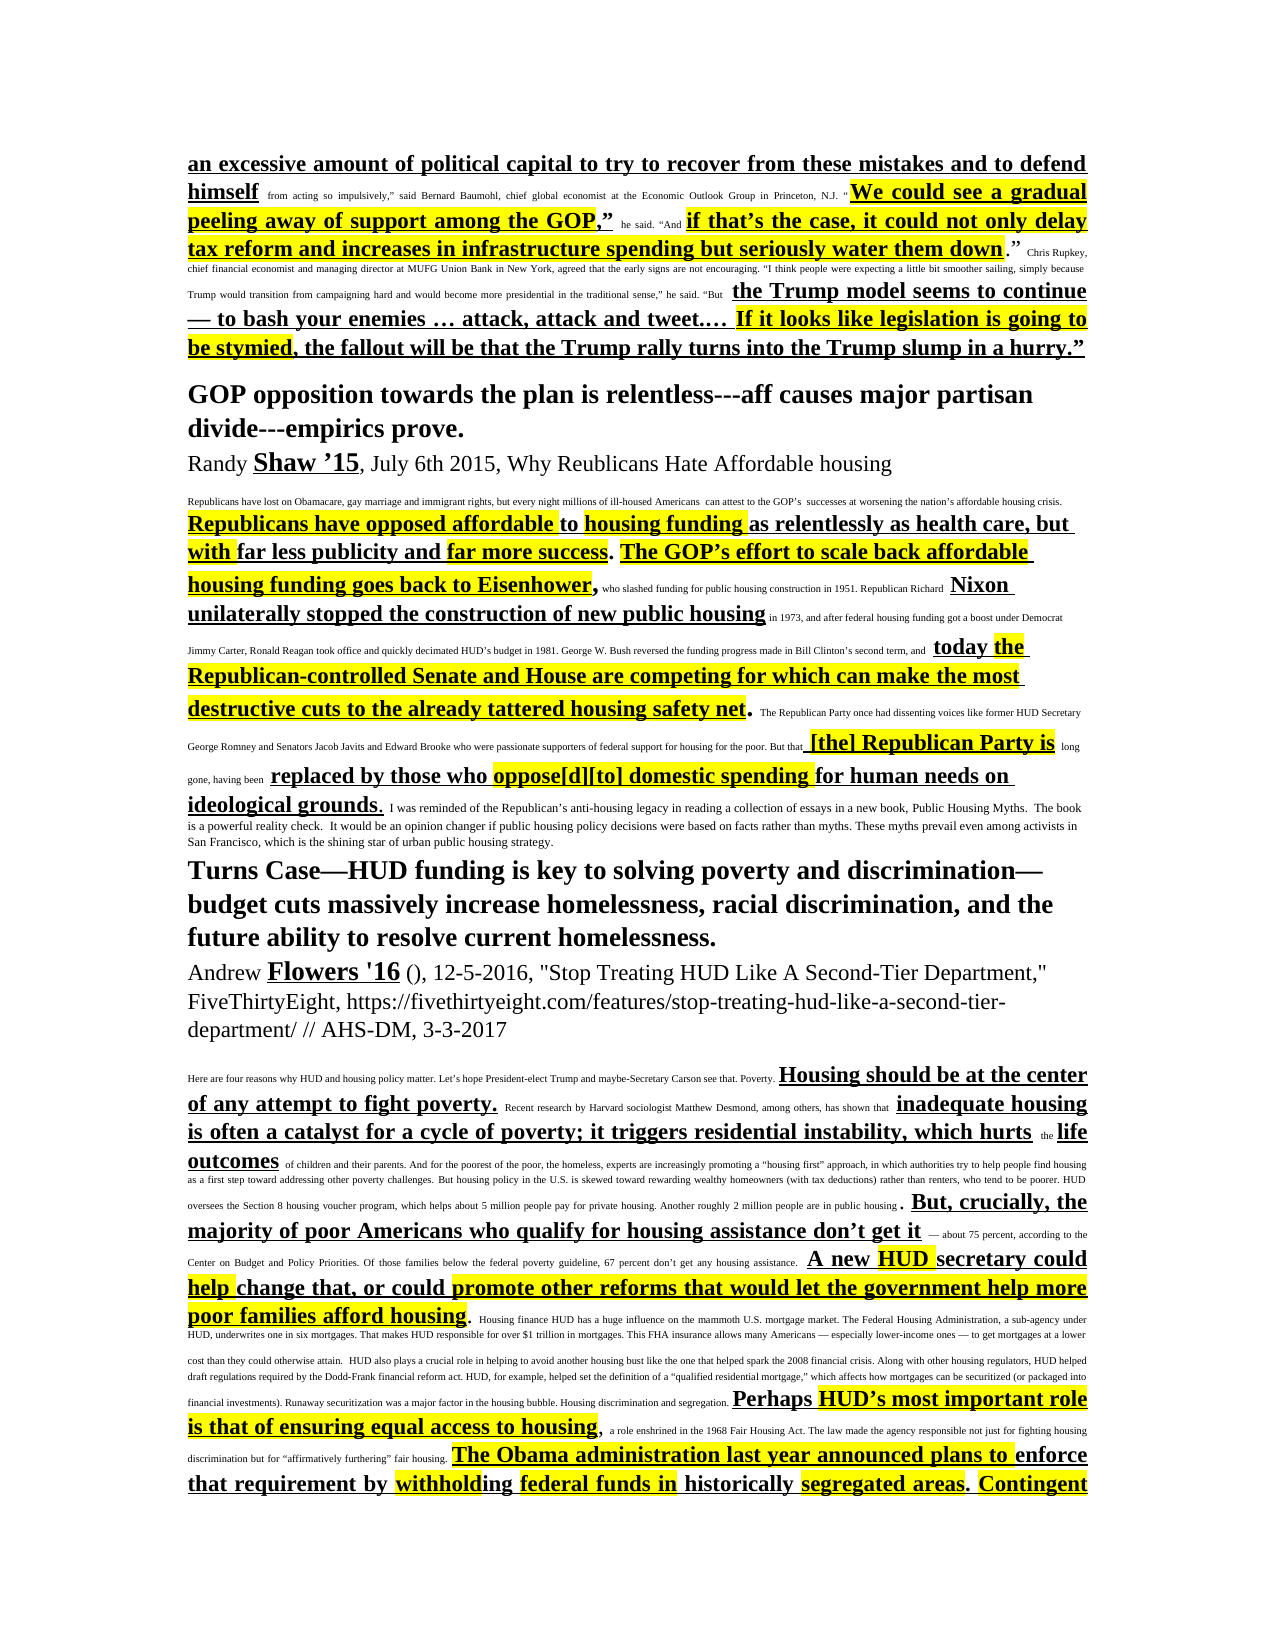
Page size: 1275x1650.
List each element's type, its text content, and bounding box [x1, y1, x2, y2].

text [187, 174, 1087, 328]
subtitle GOP opposition towards the plan is relentless---aff causes major partisan divide---empirics prove. [187, 379, 1087, 443]
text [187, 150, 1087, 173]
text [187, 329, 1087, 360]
text Randy Shaw ’15, July 6th 2015, Why Reublicans Hate Affordable housing [187, 446, 1087, 477]
subtitle Turns Case—HUD funding is key to solving poverty and discrimination—budget cuts massively increase homelessness, racial discrimination, and the future ability to resolve current homelessness. [187, 854, 1087, 952]
subtitle Republicans have lost on Obamacare, gay marriage and immigrant rights, but every night millions of ill-housed Americans can attest to the GOP’s successes at worsening the nation’s affordable housing crisis. Republicans have opposed affordable to housing funding as relentlessly as health care, but with far less publicity and far more success. The GOP’s effort to scale back affordable housing funding goes back to Eisenhower, who slashed funding for public housing construction in 1951. Republican Richard Nixon unilaterally stopped the construction of new public housing in 1973, and after federal housing funding got a boost under Democrat Jimmy Carter, Ronald Reagan took office and quickly decimated HUD’s budget in 1981. George W. Bush reversed the funding progress made in Bill Clinton’s second term, and today the Republican-controlled Senate and House are competing for which can make the most destructive cuts to the already tattered housing safety net. The Republican Party once had dissenting voices like former HUD Secretary George Romney and Senators Jacob Javits and Edward Brooke who were passionate supporters of federal support for housing for the poor. But that [the] Republican Party is long gone, having been replaced by those who oppose[d][to] domestic spending for human needs on ideological grounds. I was reminded of the Republican’s anti-housing legacy in reading a collection of essays in a new book, Public Housing Myths. The book is a powerful reality check. It would be an opinion changer if public housing policy decisions were based on facts rather than myths. These myths prevail even among activists in San Francisco, which is the shining star of urban public housing strategy. [187, 496, 1087, 849]
text Andrew Flowers '16 (), 12-5-2016, "Stop Treating HUD Like A Second-Tier Department," FiveThirtyEight, https://fivethirtyeight.com/features/stop-treating-hud-like-a-second-tier-department/ // AHS-DM, 3-3-2017 [187, 955, 1087, 1043]
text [187, 1297, 1087, 1493]
